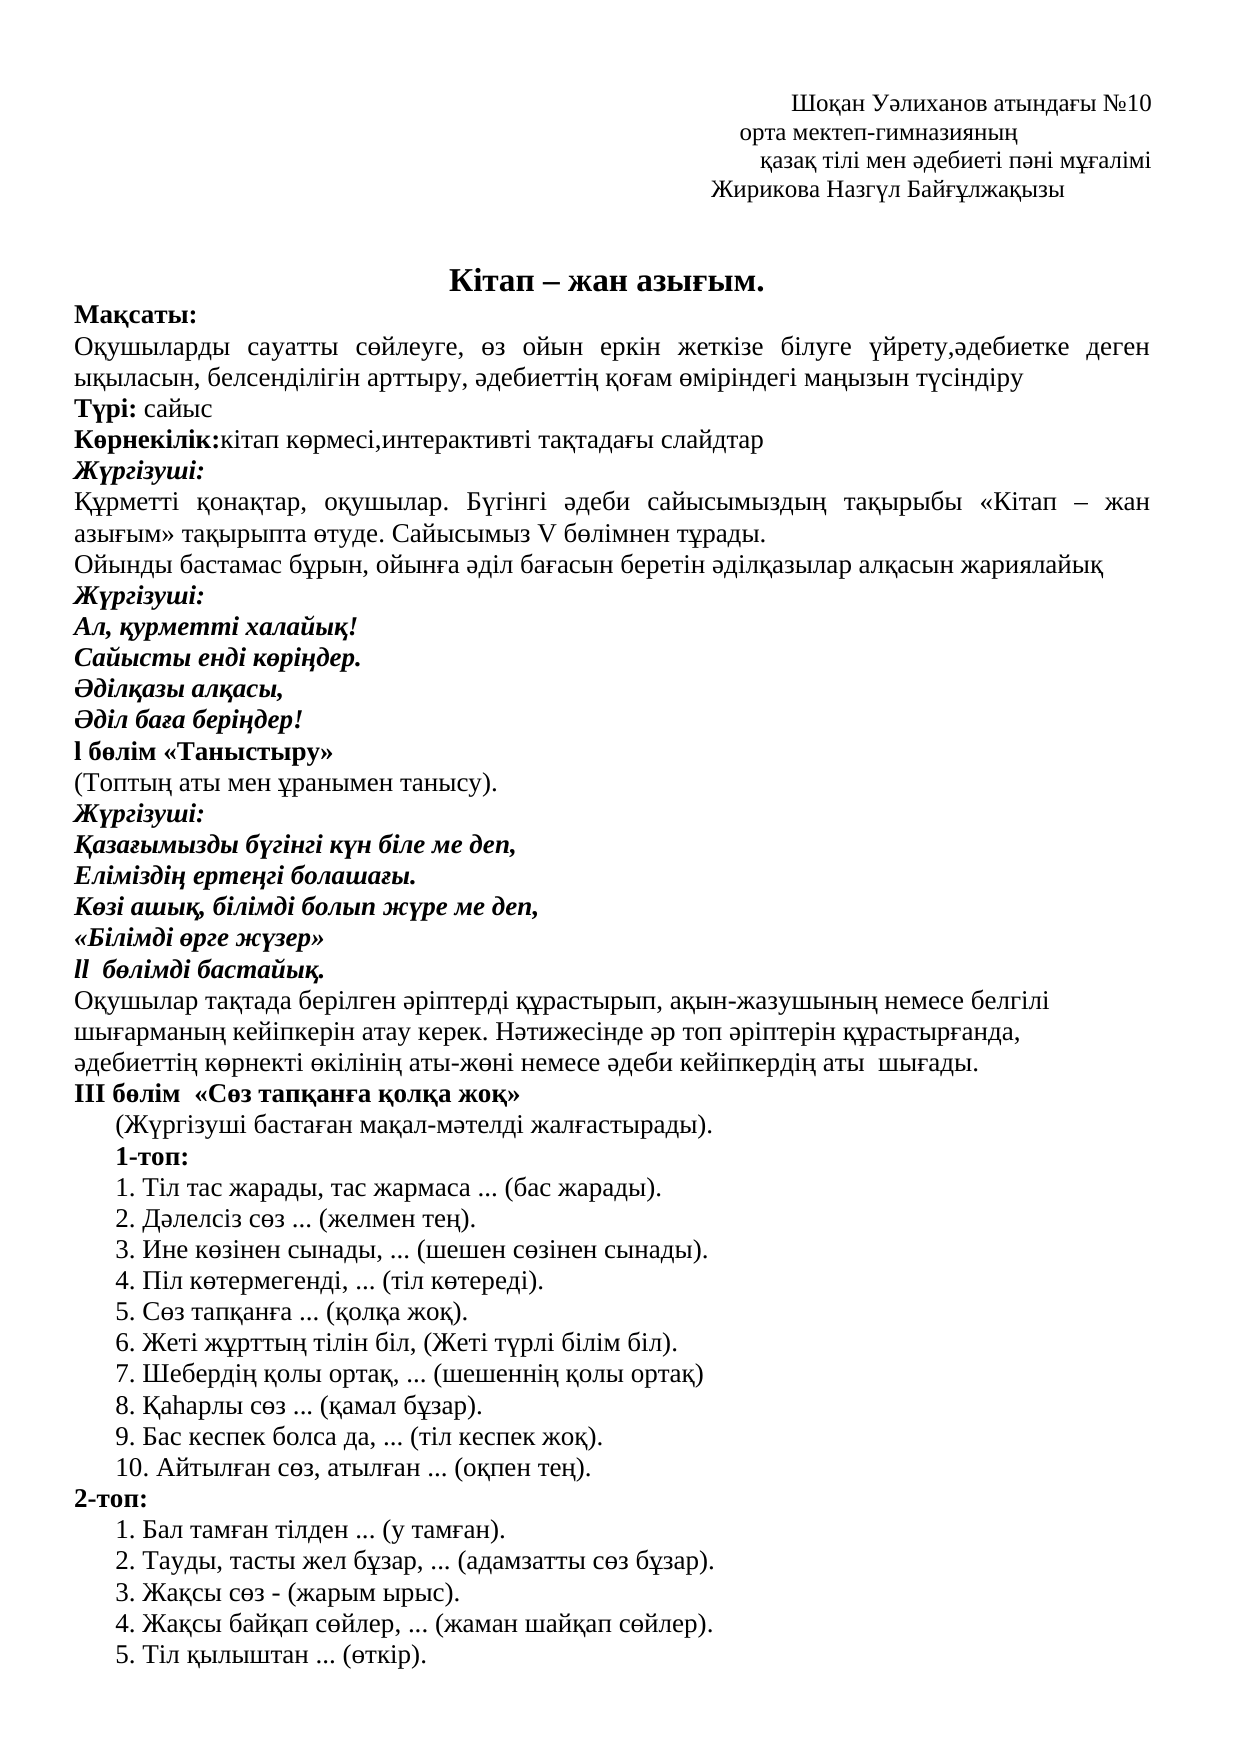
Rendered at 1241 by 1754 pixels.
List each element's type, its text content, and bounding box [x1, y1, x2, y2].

text ІІІ бөлім «Сөз тапқанға қолқа жоқ» [74, 1077, 1152, 1108]
text 6. Жеті жұрттың тілін біл, (Жеті түрлі білім біл). [74, 1326, 1152, 1358]
text 3. Ине көзінен сынады, ... (шешен сөзінен сынады). [74, 1233, 1152, 1264]
text (Топтың аты мен ұранымен танысу). [74, 766, 1152, 797]
text Жүргізуші: [74, 454, 1152, 486]
text Сайысты енді көріңдер. [74, 641, 1152, 672]
text (Жүргізуші бастаған мақал-мәтелді жалғастырады). [74, 1108, 1152, 1139]
text «Білімді өрге жүзер» [74, 922, 1152, 953]
text 2. Дәлелсіз сөз ... (желмен тең). [74, 1202, 1152, 1233]
text 1-топ: [74, 1139, 1152, 1171]
text Жүргізуші: [74, 797, 1152, 828]
text Еліміздің ертеңгі болашағы. [74, 859, 1152, 890]
text орта мектеп-гимназияның [74, 117, 1152, 145]
text 4. Піл көтермегенді, ... (тіл көтереді). [74, 1264, 1152, 1295]
text 2-топ: [74, 1482, 1152, 1513]
text Кітап – жан азығым. [74, 260, 1152, 299]
text Жирикова Назгүл Байғұлжақызы [74, 174, 1152, 203]
text Оқушыларды сауатты сөйлеуге, өз ойын еркін жеткізе білуге үйрету,әдебиетке деген ықыласын, белсенділігін арттыру, әдебиеттің қоғам өміріндегі маңызын түсіндіру [74, 330, 1152, 392]
text 5. Тіл қылыштан ... (өткір). [74, 1638, 1152, 1669]
text 3. Жақсы сөз - (жарым ырыс). [74, 1576, 1152, 1607]
text 10. Айтылған сөз, атылған ... (оқпен тең). [74, 1451, 1152, 1482]
text Оқушылар тақтада берілген әріптерді құрастырып, ақын-жазушының немесе белгілі шығарманың кейіпкерін атау керек. Нәтижесінде әр топ әріптерін құрастырғанда, әдебиеттің көрнекті өкілінің аты-жөні немесе әдеби кейіпкердің аты шығады. [74, 984, 1152, 1077]
text Көзі ашық, білімді болып жүре ме деп, [74, 890, 1152, 922]
text Түрі: сайыс [74, 392, 1152, 423]
text Ойынды бастамас бұрын, ойынға әділ бағасын беретін әділқазылар алқасын жариялайық [74, 548, 1152, 579]
text 8. Қаһарлы сөз ... (қамал бұзар). [74, 1389, 1152, 1420]
text 1. Тіл тас жарады, тас жармаса ... (бас жарады). [74, 1171, 1152, 1202]
text l бөлім «Таныстыру» [74, 735, 1152, 766]
text Жүргізуші: [74, 579, 1152, 610]
text Көрнекілік:кітап көрмесі,интерактивті тақтадағы слайдтар [74, 423, 1152, 454]
text Мақсаты: [74, 299, 1152, 330]
text 4. Жақсы байқап сөйлер, ... (жаман шайқап сөйлер). [74, 1607, 1152, 1638]
text Шоқан Уәлиханов атындағы №10 [74, 88, 1152, 117]
text 9. Бас кеспек болса да, ... (тіл кеспек жоқ). [74, 1420, 1152, 1451]
text Әділ баға беріңдер! [74, 703, 1152, 735]
text 7. Шебердің қолы ортақ, ... (шешеннің қолы ортақ) [74, 1358, 1152, 1389]
text 1. Бал тамған тілден ... (у тамған). [74, 1513, 1152, 1544]
text Әділқазы алқасы, [74, 672, 1152, 703]
text 2. Тауды, тасты жел бұзар, ... (адамзатты сөз бұзар). [74, 1544, 1152, 1576]
text ll бөлімді бастайық. [74, 953, 1152, 984]
text қазақ тілі мен әдебиеті пәні мұғалімі [74, 145, 1152, 174]
text Құрметті қонақтар, оқушылар. Бүгінгі әдеби сайысымыздың тақырыбы «Кітап – жан азығым» тақырыпта өтуде. Сайысымыз V бөлімнен тұрады. [74, 486, 1152, 548]
text Ал, қурметті халайық! [74, 610, 1152, 641]
text 5. Сөз тапқанға ... (қолқа жоқ). [74, 1295, 1152, 1326]
text Қазағымызды бүгінгі күн біле ме деп, [74, 828, 1152, 859]
